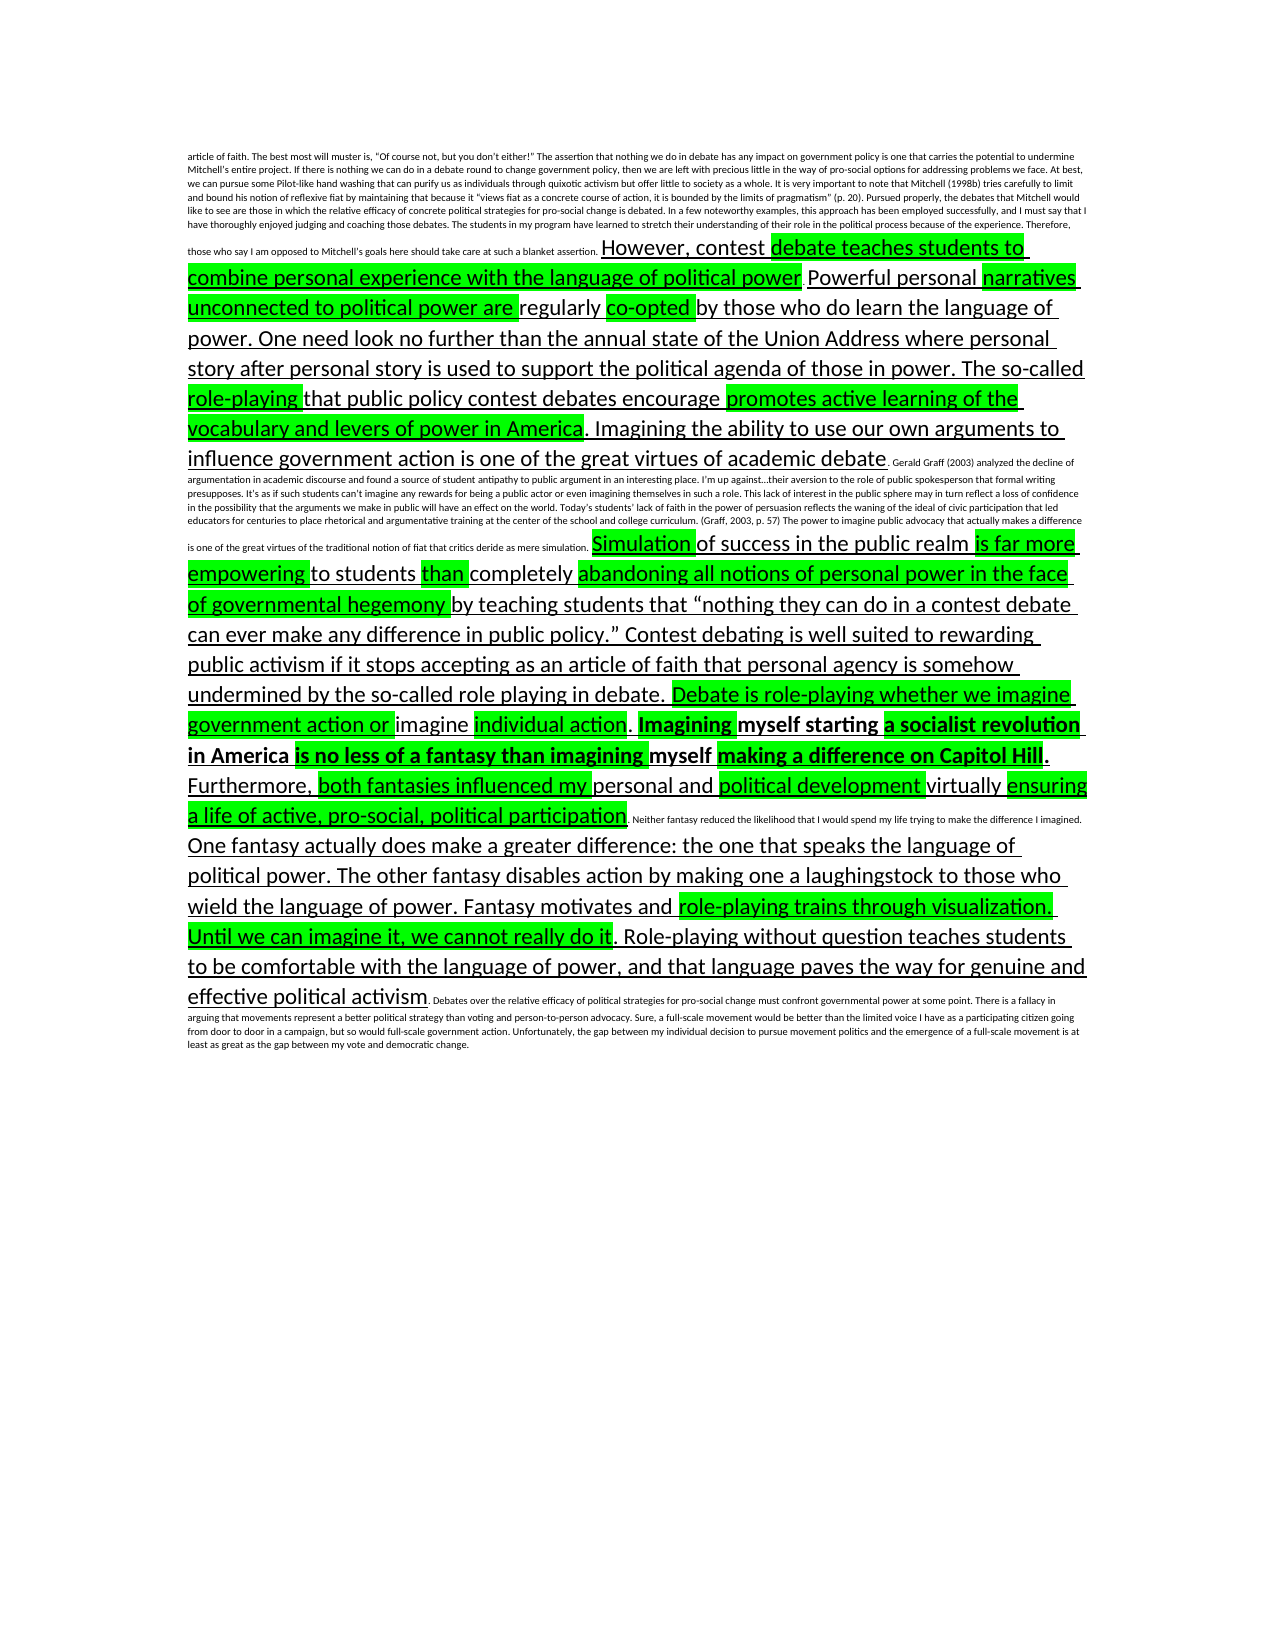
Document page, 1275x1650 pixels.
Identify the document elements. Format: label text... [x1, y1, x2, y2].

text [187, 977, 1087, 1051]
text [187, 150, 1087, 795]
